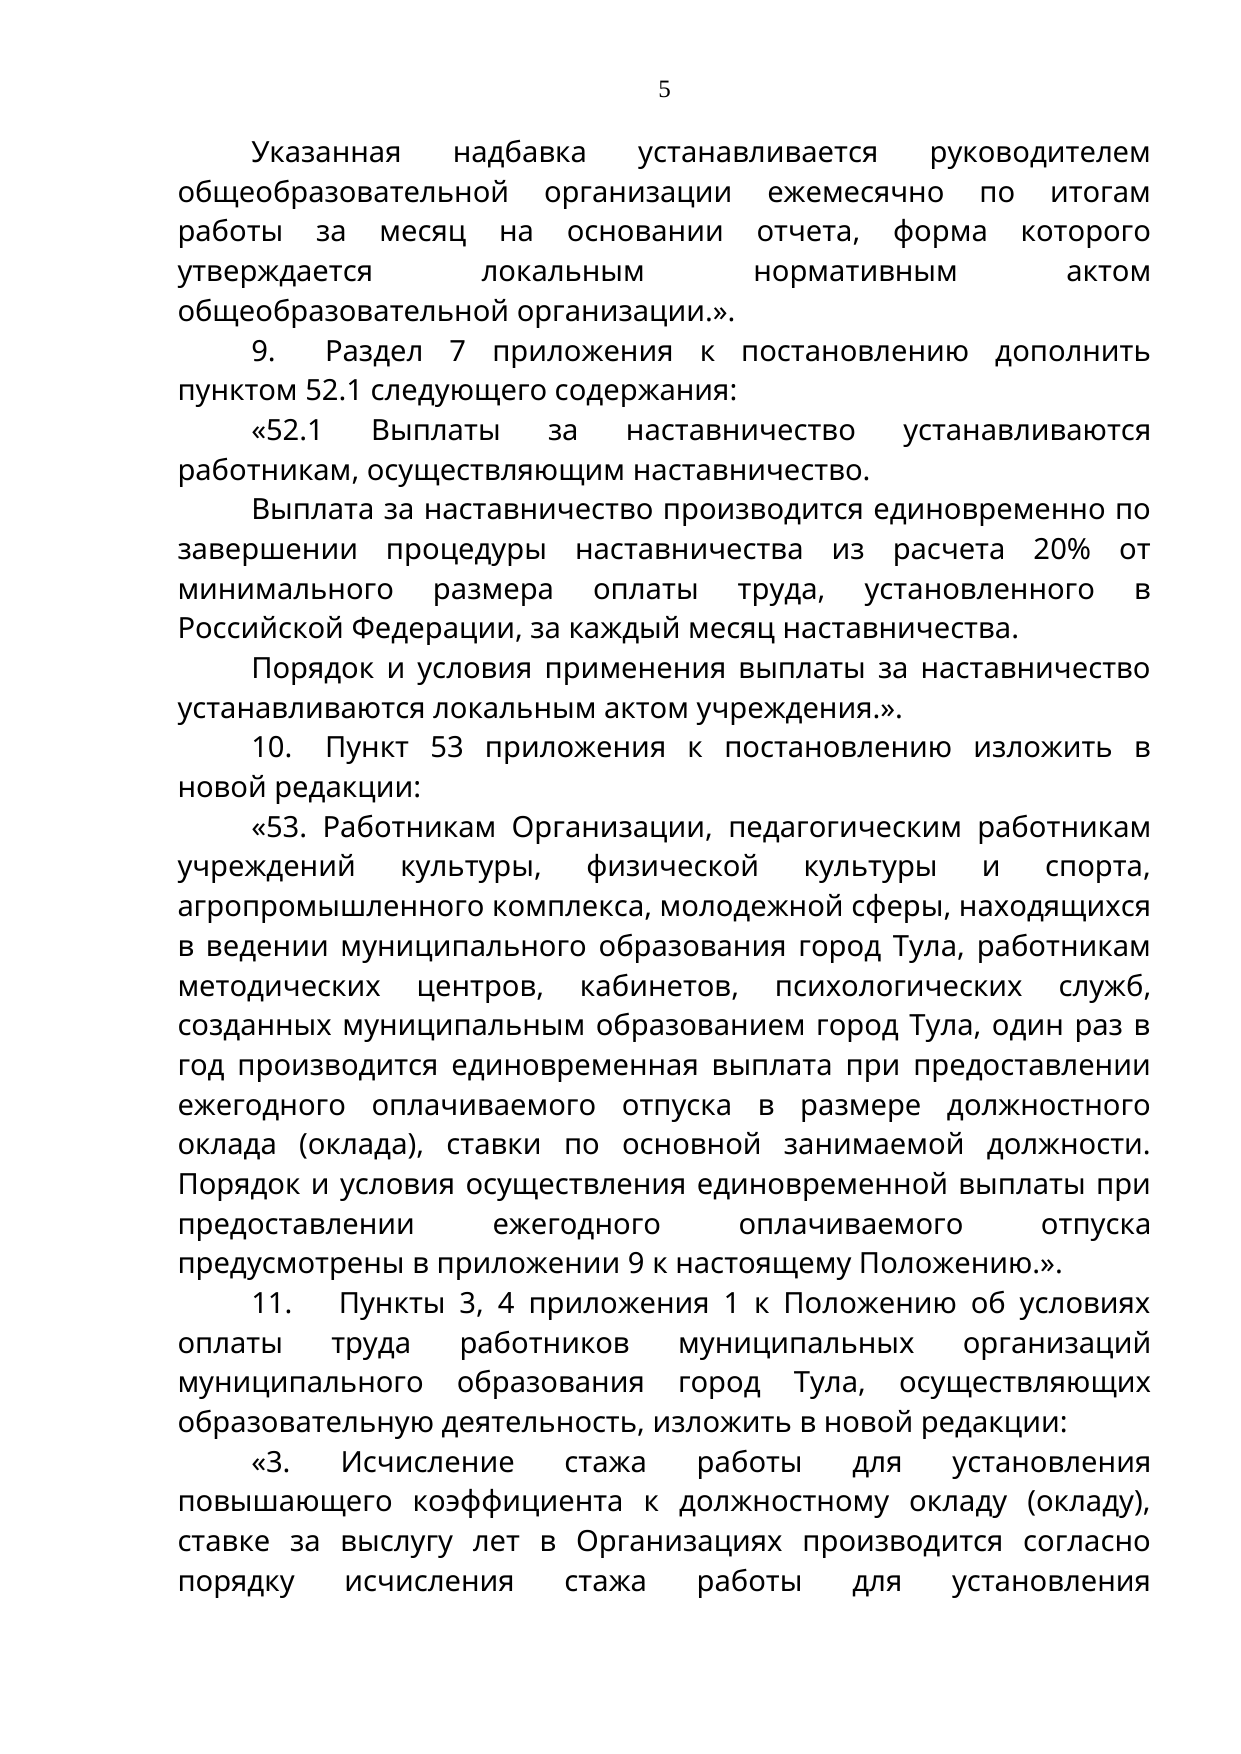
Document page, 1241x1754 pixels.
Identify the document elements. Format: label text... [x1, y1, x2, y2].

text «52.1 Выплаты за наставничество устанавливаются работникам, осуществляющим наставничество. [177, 409, 1152, 488]
list Пункт 53 приложения к постановлению изложить в новой редакции: [177, 727, 1152, 806]
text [177, 1441, 1152, 1600]
list Порядок и условия применения выплаты за наставничество устанавливаются локальным актом учреждения.». [177, 647, 1152, 727]
list Пункты 3, 4 приложения 1 к Положению об условиях оплаты труда работников муниципальных организаций муниципального образования город Тула, осуществляющих образовательную деятельность, изложить в новой редакции: [177, 1282, 1152, 1441]
text «53. Работникам Организации, педагогическим работникам учреждений культуры, физической культуры и спорта, агропромышленного комплекса, молодежной сферы, находящихся в ведении муниципального образования город Тула, работникам методических центров, кабинетов, психологических служб, созданных муниципальным образованием город Тула, один раз в год производится единовременная выплата при предоставлении ежегодного оплачиваемого отпуска в размере должностного оклада (оклада), ставки по основной занимаемой должности. Порядок и условия осуществления единовременной выплаты при предоставлении ежегодного оплачиваемого отпуска предусмотрены в приложении 9 к настоящему Положению.». [177, 806, 1152, 1282]
list Раздел 7 приложения к постановлению дополнить пунктом 52.1 следующего содержания: [177, 330, 1152, 409]
list Выплата за наставничество производится единовременно по завершении процедуры наставничества из расчета 20% от минимального размера оплаты труда, установленного в Российской Федерации, за каждый месяц наставничества. [177, 488, 1152, 647]
list Указанная надбавка устанавливается руководителем общеобразовательной организации ежемесячно по итогам работы за месяц на основании отчета, форма которого утверждается локальным нормативным актом общеобразовательной организации.». [177, 131, 1152, 330]
